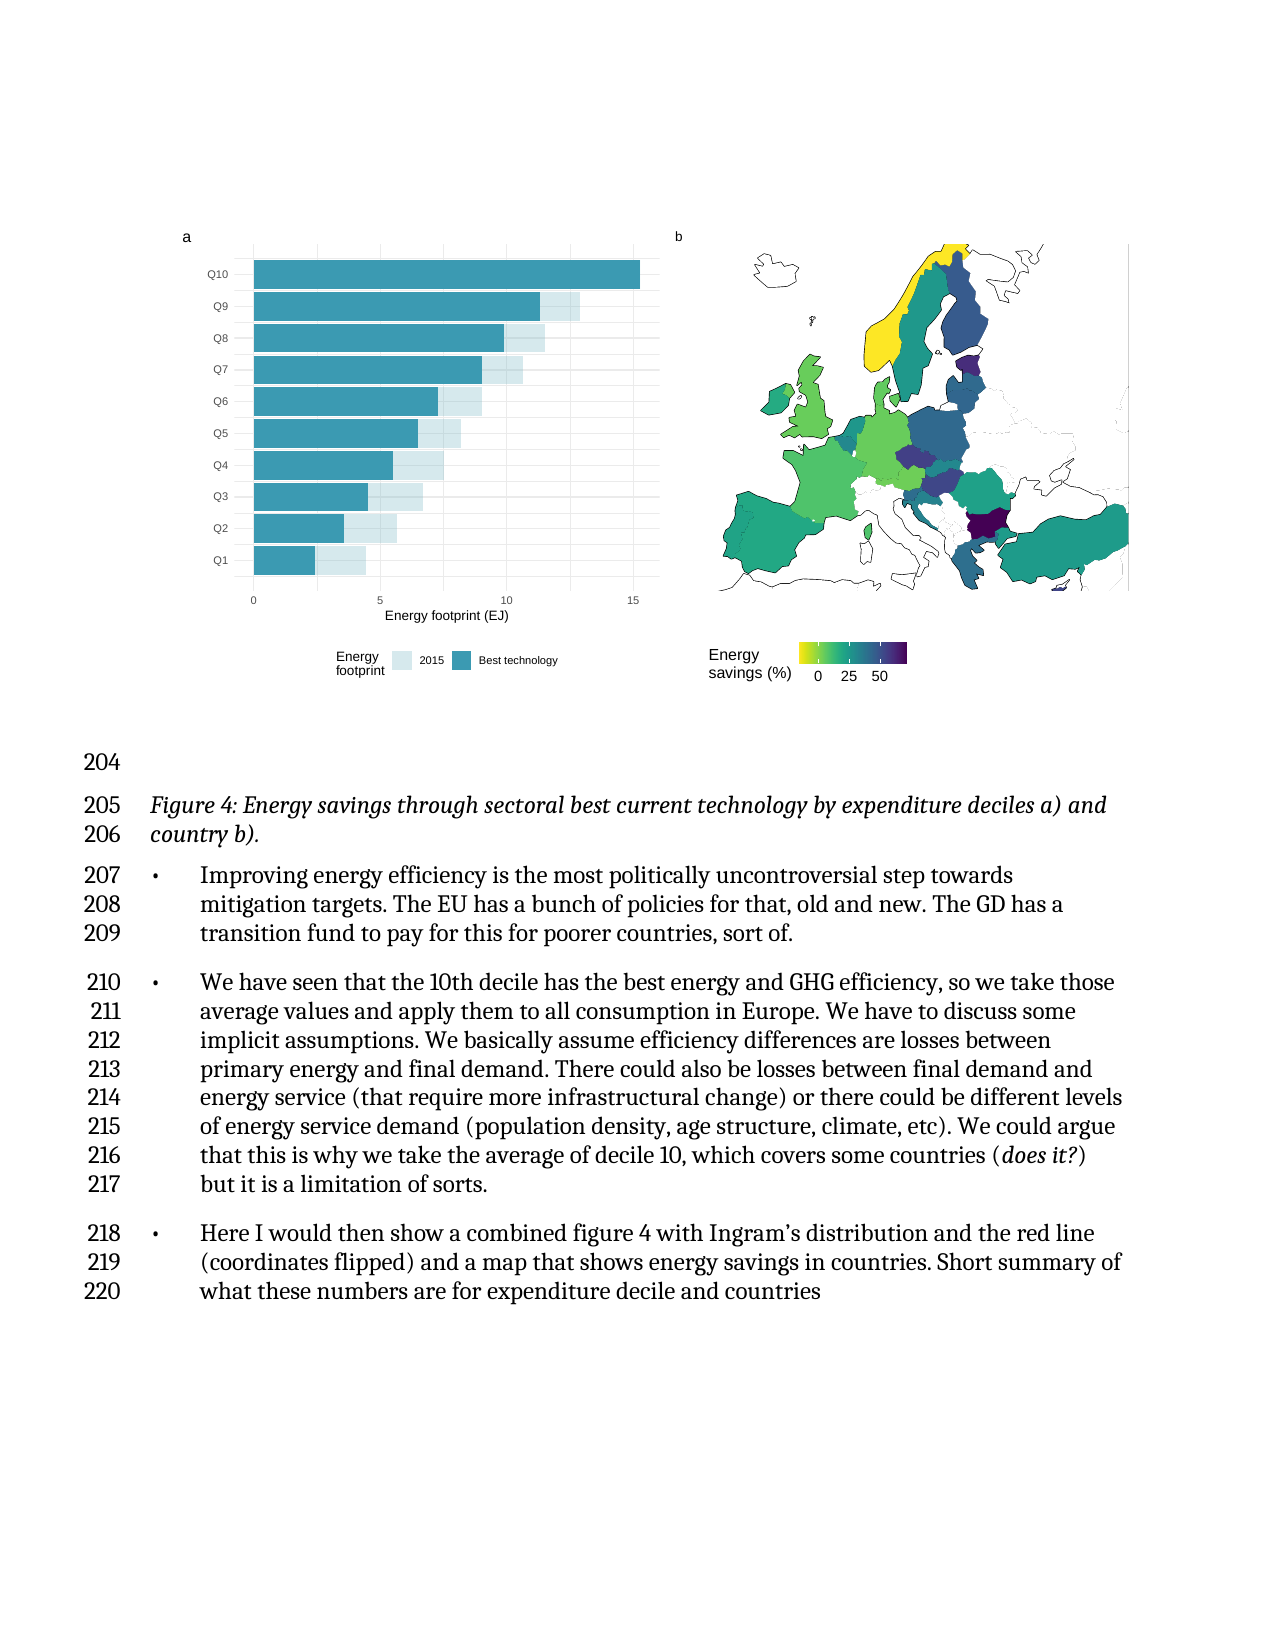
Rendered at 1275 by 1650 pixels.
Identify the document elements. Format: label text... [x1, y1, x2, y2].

list Here I would then show a combined figure 4 with Ingram’s distribution and the red line (coordinates flipped) and a map that shows energy savings in countries. Short summary of what these numbers are for expenditure decile and countries [150, 1219, 1125, 1305]
list We have seen that the 10th decile has the best energy and GHG efficiency, so we take those average values and apply them to all consumption in Europe. We have to discuss some implicit assumptions. We basically assume efficiency differences are losses between primary energy and final demand. There could also be losses between final demand and energy service (that require more infrastructural change) or there could be different levels of energy service demand (population density, age structure, climate, etc). We could argue that this is why we take the average of decile 10, which covers some countries (does it?) but it is a limitation of sorts. [150, 968, 1125, 1198]
text Figure 4: Energy savings through sectoral best current technology by expenditure deciles a) and country b). [150, 791, 1125, 849]
list Improving energy efficiency is the most politically uncontroversial step towards mitigation targets. The EU has a bunch of policies for that, old and new. The GD has a transition fund to pay for this for poorer countries, sort of. [150, 861, 1125, 947]
